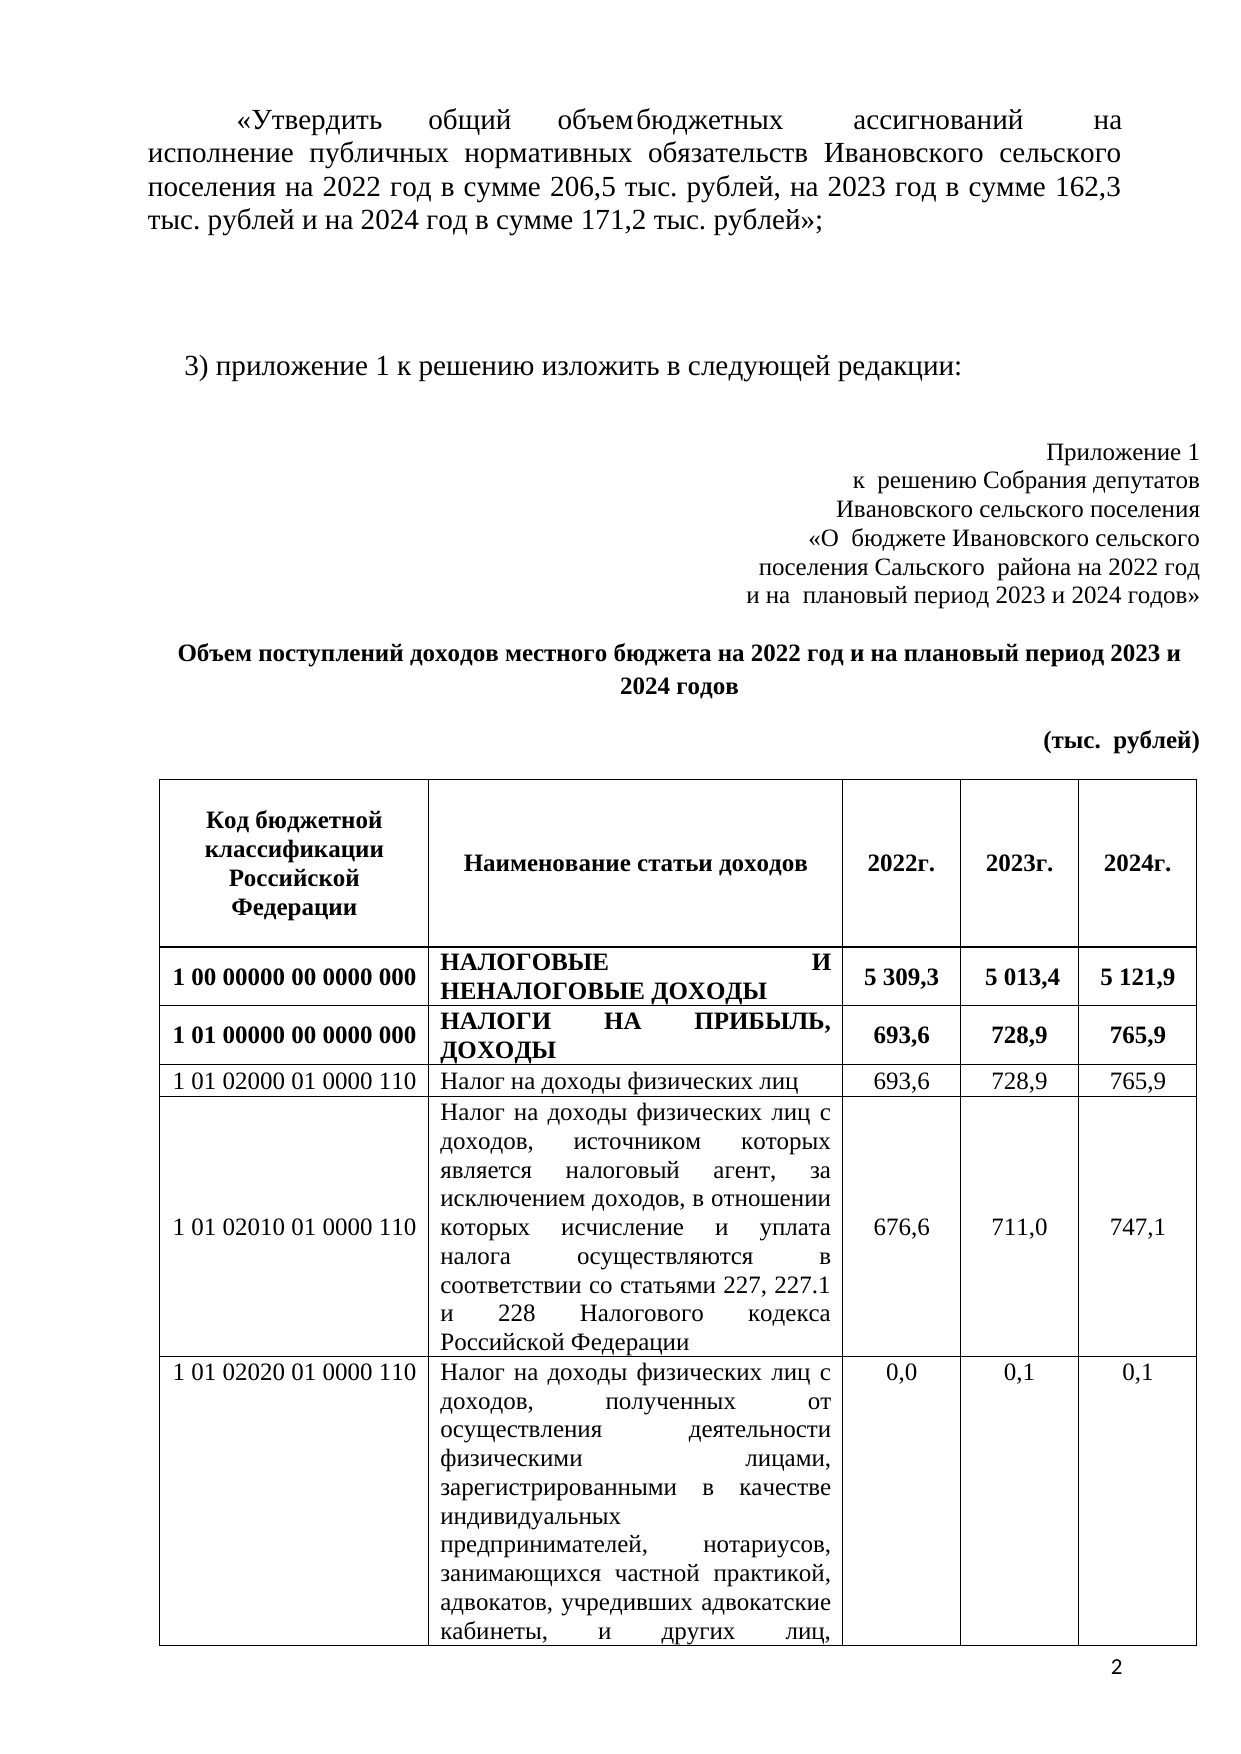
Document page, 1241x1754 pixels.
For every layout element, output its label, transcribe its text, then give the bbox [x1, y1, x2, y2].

text 3) приложение 1 к решению изложить в следующей редакции: [148, 348, 1122, 382]
text «Утвердить общий объем бюджетных ассигнований на исполнение публичных нормативных обязательств Ивановского сельского поселения на 2022 год в сумме 206,5 тыс. рублей, на 2023 год в сумме 162,3 тыс. рублей и на 2024 год в сумме 171,2 тыс. рублей»; [148, 102, 1122, 236]
